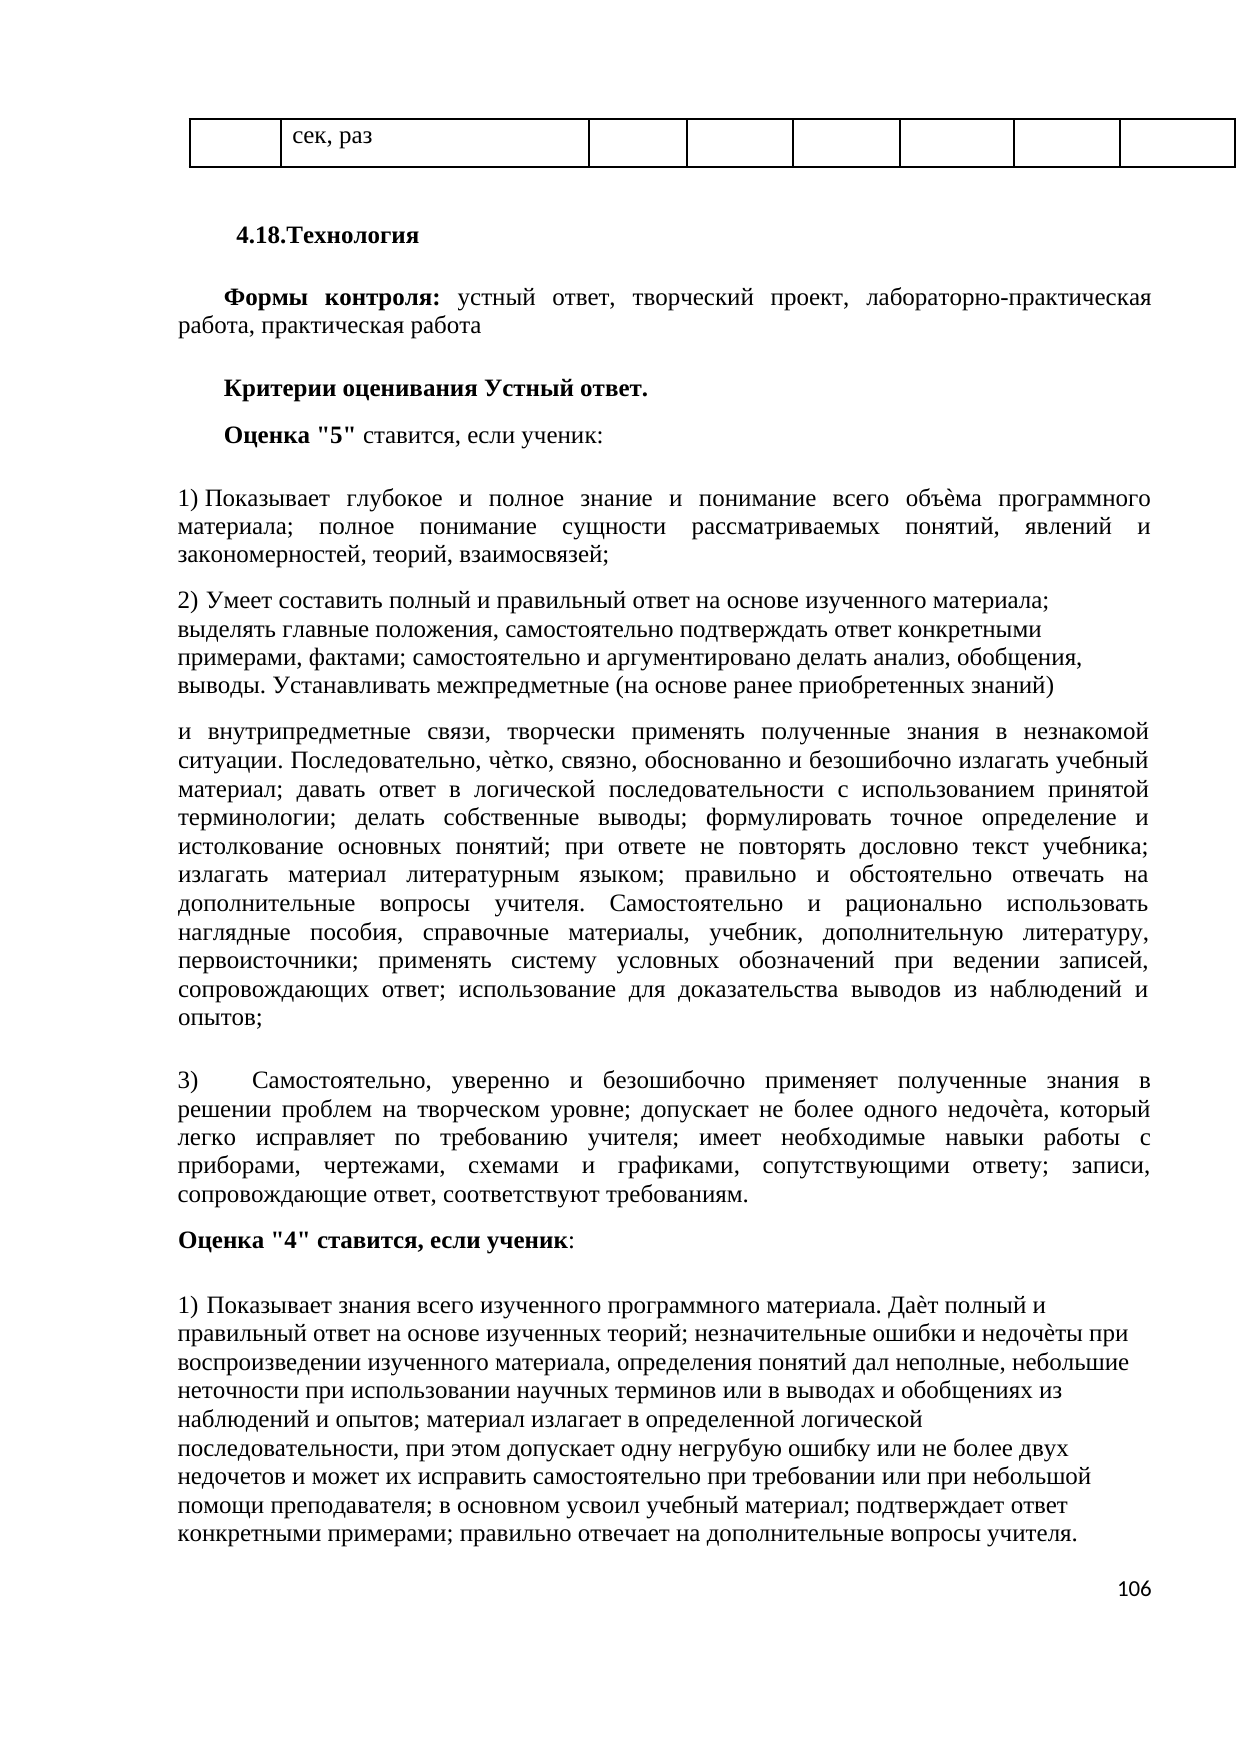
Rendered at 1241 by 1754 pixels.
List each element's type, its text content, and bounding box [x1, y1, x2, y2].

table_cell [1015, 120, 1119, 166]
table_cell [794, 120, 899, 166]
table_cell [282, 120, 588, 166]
text Оценка "4" ставится, если ученик: [178, 1225, 1152, 1253]
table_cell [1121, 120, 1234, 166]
list Показывает глубокое и полное знание и понимание всего объѐма программного материала; полное понимание сущности рассматриваемых понятий, явлений и закономерностей, теорий, взаимосвязей; [177, 484, 1152, 568]
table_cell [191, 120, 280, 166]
text Оценка "5" ставится, если ученик: [224, 421, 1152, 449]
text и внутрипредметные связи, творчески применять полученные знания в незнакомой ситуации. Последовательно, чѐтко, связно, обоснованно и безошибочно излагать учебный материал; давать ответ в логической последовательности с использованием принятой терминологии; делать собственные выводы; формулировать точное определение и истолкование основных понятий; при ответе не повторять дословно текст учебника; излагать материал литературным языком; правильно и обстоятельно отвечать на дополнительные вопросы учителя. Самостоятельно и рационально использовать наглядные пособия, справочные материалы, учебник, дополнительную литературу, первоисточники; применять систему условных обозначений при ведении записей, сопровождающих ответ; использование для доказательства выводов из наблюдений и опытов; [178, 717, 1149, 1031]
text Критерии оценивания Устный ответ. [224, 373, 1152, 402]
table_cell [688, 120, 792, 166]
text Формы контроля: устный ответ, творческий проект, лабораторно-практическая работа, практическая работа [178, 283, 1152, 339]
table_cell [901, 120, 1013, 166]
list Умеет составить полный и правильный ответ на основе изученного материала; выделять главные положения, самостоятельно подтверждать ответ конкретными примерами, фактами; самостоятельно и аргументировано делать анализ, обобщения, выводы. Устанавливать межпредметные (на основе ранее приобретенных знаний) [177, 586, 1149, 699]
list Самостоятельно, уверенно и безошибочно применяет полученные знания в решении проблем на творческом уровне; допускает не более одного недочѐта, который легко исправляет по требованию учителя; имеет необходимые навыки работы с приборами, чертежами, схемами и графиками, сопутствующими ответу; записи, сопровождающие ответ, соответствуют требованиям. [177, 1066, 1152, 1207]
text 4.18.Технология [177, 222, 1149, 249]
list Показывает знания всего изученного программного материала. Даѐт полный и правильный ответ на основе изученных теорий; незначительные ошибки и недочѐты при воспроизведении изученного материала, определения понятий дал неполные, небольшие неточности при использовании научных терминов или в выводах и обобщениях из наблюдений и опытов; материал излагает в определенной логической последовательности, при этом допускает одну негрубую ошибку или не более двух недочетов и может их исправить самостоятельно при требовании или при небольшой помощи преподавателя; в основном усвоил учебный материал; подтверждает ответ конкретными примерами; правильно отвечает на дополнительные вопросы учителя. [177, 1290, 1149, 1547]
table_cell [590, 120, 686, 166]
